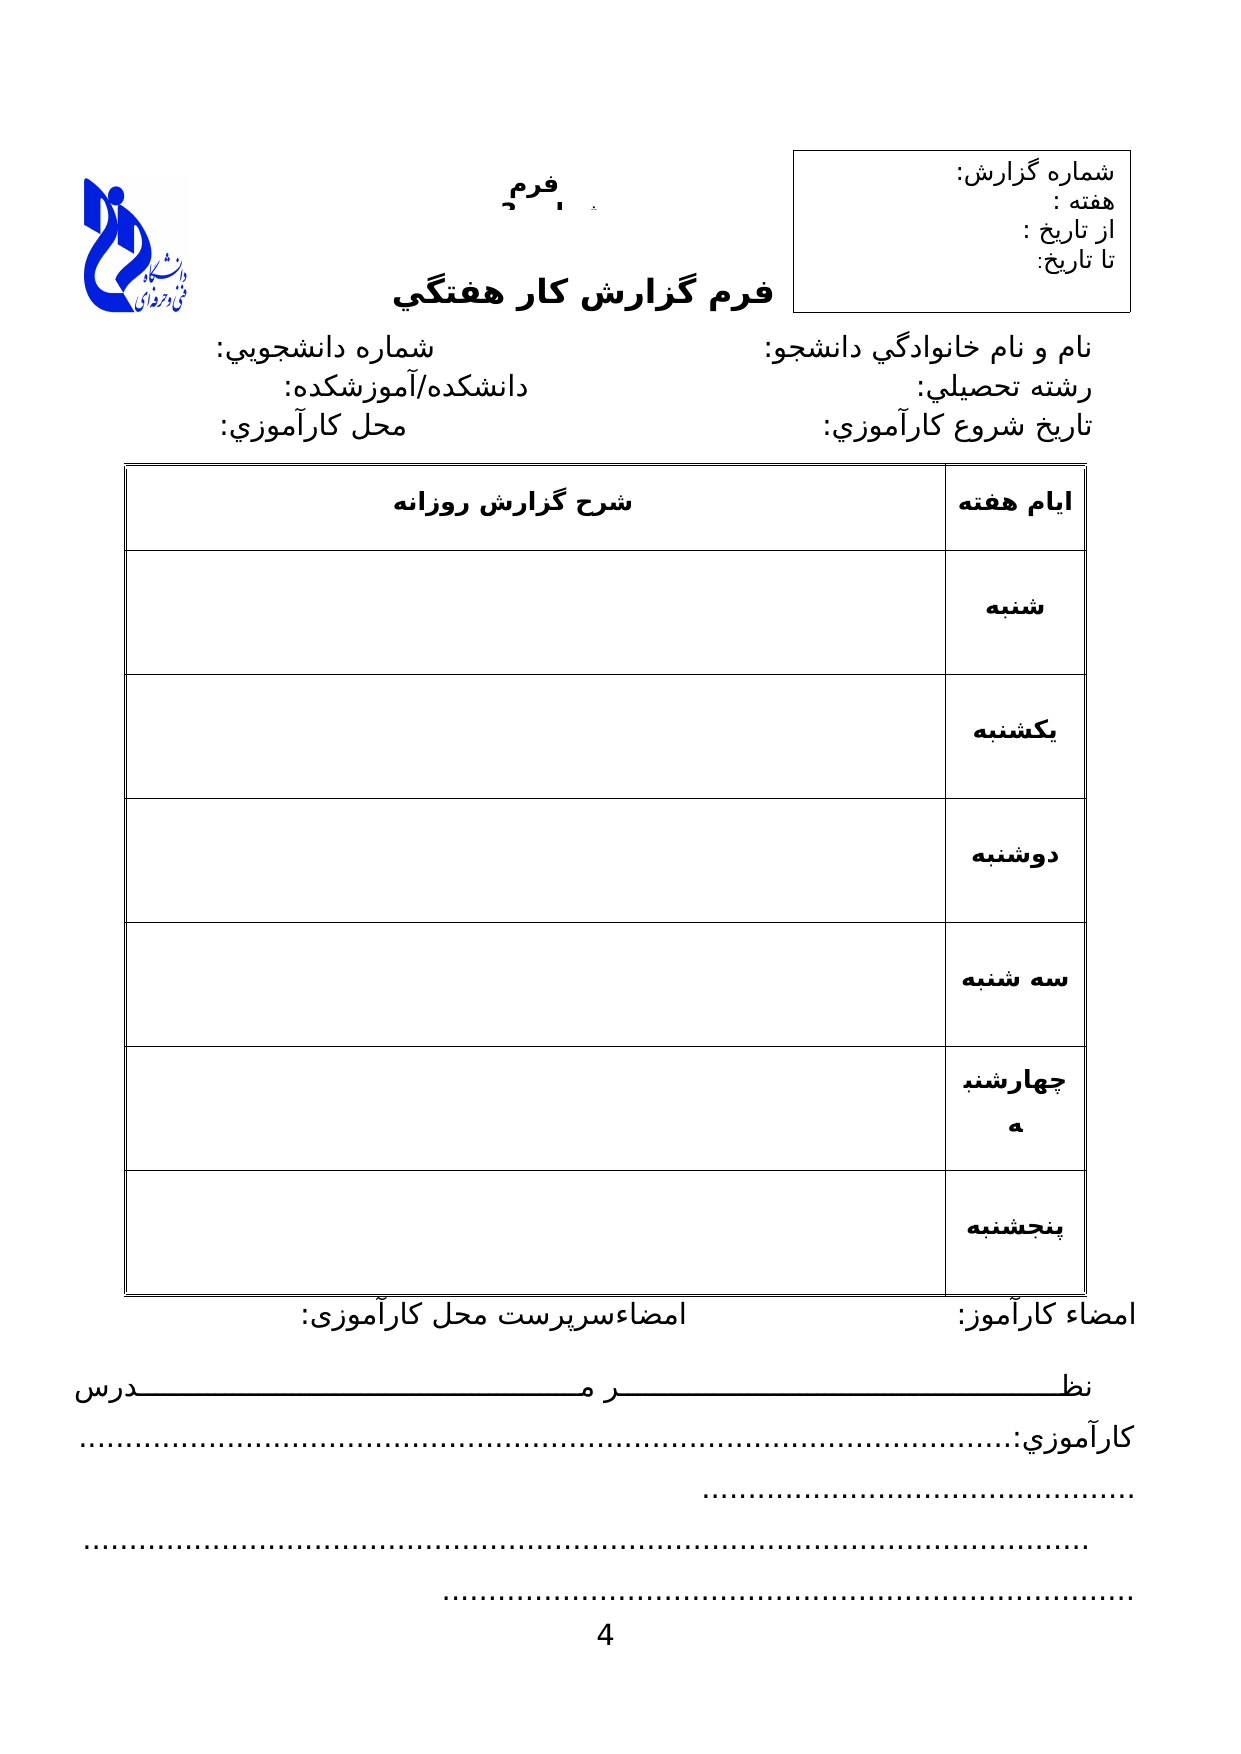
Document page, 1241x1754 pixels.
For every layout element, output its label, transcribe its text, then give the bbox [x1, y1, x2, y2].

text فرم گزارش كار هفتگي [217, 272, 793, 311]
table_cell [127, 799, 945, 922]
list نظر مدرس كارآموزي:.................................................................................................................................................... [74, 1369, 1137, 1505]
table_cell [127, 551, 945, 674]
table_cell [127, 675, 945, 798]
list نام و نام خانوادگي دانشجو: شماره دانشجويي: [74, 330, 1137, 364]
table_cell دوشنبه [946, 799, 1084, 922]
list تاريخ شروع كارآموزي: محل كارآموزي: [74, 408, 1137, 442]
table_header ایام هفته [946, 466, 1085, 550]
list ........................................................................................................................................................................................ [74, 1522, 1137, 1607]
table_cell [126, 1171, 945, 1294]
table_cell يكشنبه [946, 675, 1084, 798]
table_cell [127, 923, 945, 1046]
table_cell سه شنبه [946, 923, 1084, 1046]
table_cell پنجشنبه [946, 1171, 1085, 1294]
table_cell [127, 1047, 945, 1170]
list امضاء كارآموز: امضاء‌سرپرست محل کارآموزی: [74, 489, 1137, 1332]
table_header شرح گزارش روزانه [126, 466, 945, 550]
list رشته تحصيلي: دانشکده/آموزشکده: [74, 369, 1137, 403]
table_cell شنبه [946, 551, 1084, 674]
table_cell چهارشنبه [946, 1047, 1084, 1170]
